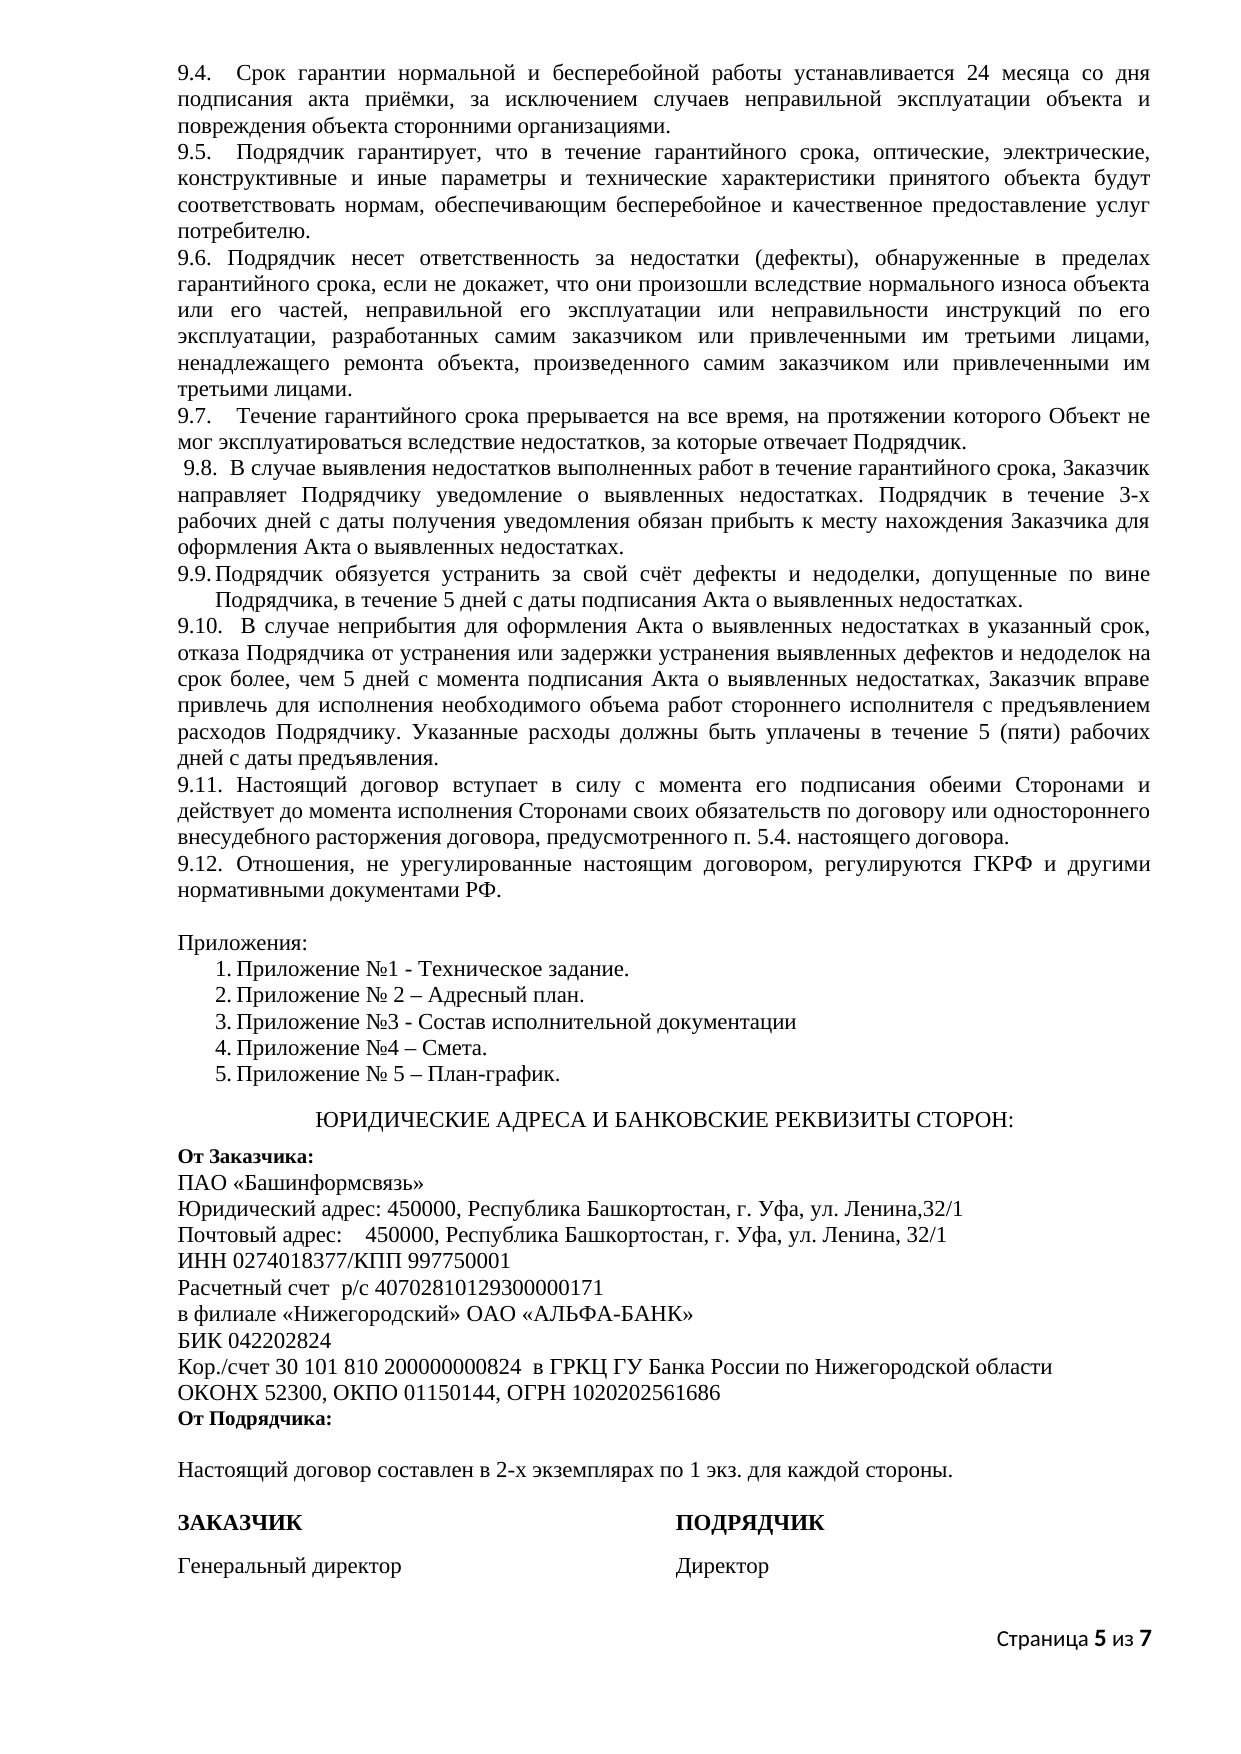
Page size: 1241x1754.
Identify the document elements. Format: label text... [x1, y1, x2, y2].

text Расчетный счет р/с 40702810129300000171 [177, 1274, 1152, 1300]
text ЮРИДИЧЕСКИЕ АДРЕСА И БАНКОВСКИЕ РЕКВИЗИТЫ СТОРОН: [177, 1106, 1152, 1132]
text 9.12. Отношения, не урегулированные настоящим договором, регулируются ГКРФ и другими нормативными документами РФ. [177, 850, 1152, 902]
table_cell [166, 1552, 664, 1605]
text Настоящий договор составлен в 2-х экземплярах по 1 экз. для каждой стороны. [177, 1456, 1152, 1482]
text От Подрядчика: [177, 1406, 1152, 1430]
text ИНН 0274018377/КПП 997750001 [177, 1248, 1152, 1274]
text От Заказчика: [177, 1144, 1152, 1168]
text Почтовый адрес: 450000, Республика Башкортостан, г. Уфа, ул. Ленина, 32/1 [177, 1221, 1152, 1248]
table_header ЗАКАЗЧИК [166, 1509, 664, 1552]
list Приложение №1 - Техническое задание. [215, 955, 1152, 981]
text Кор./счет 30 101 810 200000000824 в ГРКЦ ГУ Банка России по Нижегородской области [177, 1353, 1152, 1379]
text Приложения: [177, 929, 1152, 955]
list Приложение № 5 – План-график. [215, 1061, 1152, 1087]
text 9.11. Настоящий договор вступает в силу с момента его подписания обеими Сторонами и действует до момента исполнения Сторонами своих обязательств по договору или одностороннего внесудебного расторжения договора, предусмотренного п. 5.4. настоящего договора. [177, 771, 1152, 850]
text 9.4. Срок гарантии нормальной и бесперебойной работы устанавливается 24 месяца со дня подписания акта приёмки, за исключением случаев неправильной эксплуатации объекта и повреждения объекта сторонними организациями. [177, 59, 1152, 138]
text 9.7. Течение гарантийного срока прерывается на все время, на протяжении которого Объект не мог эксплуатироваться вследствие недостатков, за которые отвечает Подрядчик. [177, 402, 1152, 454]
list Приложение №3 - Состав исполнительной документации [215, 1008, 1152, 1034]
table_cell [664, 1552, 1181, 1605]
list Подрядчик обязуется устранить за свой счёт дефекты и недоделки, допущенные по вине Подрядчика, в течение 5 дней с даты подписания Акта о выявленных недостатках. [177, 560, 1152, 612]
table_header ПОДРЯДЧИК [664, 1509, 1181, 1552]
list Приложение № 2 – Адресный план. [215, 981, 1152, 1008]
list 9.8. В случае выявления недостатков выполненных работ в течение гарантийного срока, Заказчик направляет Подрядчику уведомление о выявленных недостатках. Подрядчик в течение 3-х рабочих дней с даты получения уведомления обязан прибыть к месту нахождения Заказчика для оформления Акта о выявленных недостатках. [177, 454, 1152, 560]
text 9.10. В случае неприбытия для оформления Акта о выявленных недостатках в указанный срок, отказа Подрядчика от устранения или задержки устранения выявленных дефектов и недоделок на срок более, чем 5 дней с момента подписания Акта о выявленных недостатках, Заказчик вправе привлечь для исполнения необходимого объема работ стороннего исполнителя с предъявлением расходов Подрядчику. Указанные расходы должны быть уплачены в течение 5 (пяти) рабочих дней с даты предъявления. [177, 612, 1152, 771]
text ПАО «Башинформсвязь» [177, 1168, 1152, 1195]
text ОКОНХ 52300, ОКПО 01150144, ОГРН 1020202561686 [177, 1379, 1152, 1406]
text Юридический адрес: 450000, Республика Башкортостан, г. Уфа, ул. Ленина,32/1 [177, 1195, 1152, 1221]
text в филиале «Нижегородский» ОАО «АЛЬФА-БАНК» [177, 1300, 1152, 1327]
text 9.5. Подрядчик гарантирует, что в течение гарантийного срока, оптические, электрические, конструктивные и иные параметры и технические характеристики принятого объекта будут соответствовать нормам, обеспечивающим бесперебойное и качественное предоставление услуг потребителю. [177, 138, 1152, 243]
list Приложение №4 – Смета. [215, 1034, 1152, 1061]
text БИК 042202824 [177, 1327, 1152, 1353]
text 9.6. Подрядчик несет ответственность за недостатки (дефекты), обнаруженные в пределах гарантийного срока, если не докажет, что они произошли вследствие нормального износа объекта или его частей, неправильной его эксплуатации или неправильности инструкций по его эксплуатации, разработанных самим заказчиком или привлеченными им третьими лицами, ненадлежащего ремонта объекта, произведенного самим заказчиком или привлеченными им третьими лицами. [177, 243, 1152, 402]
